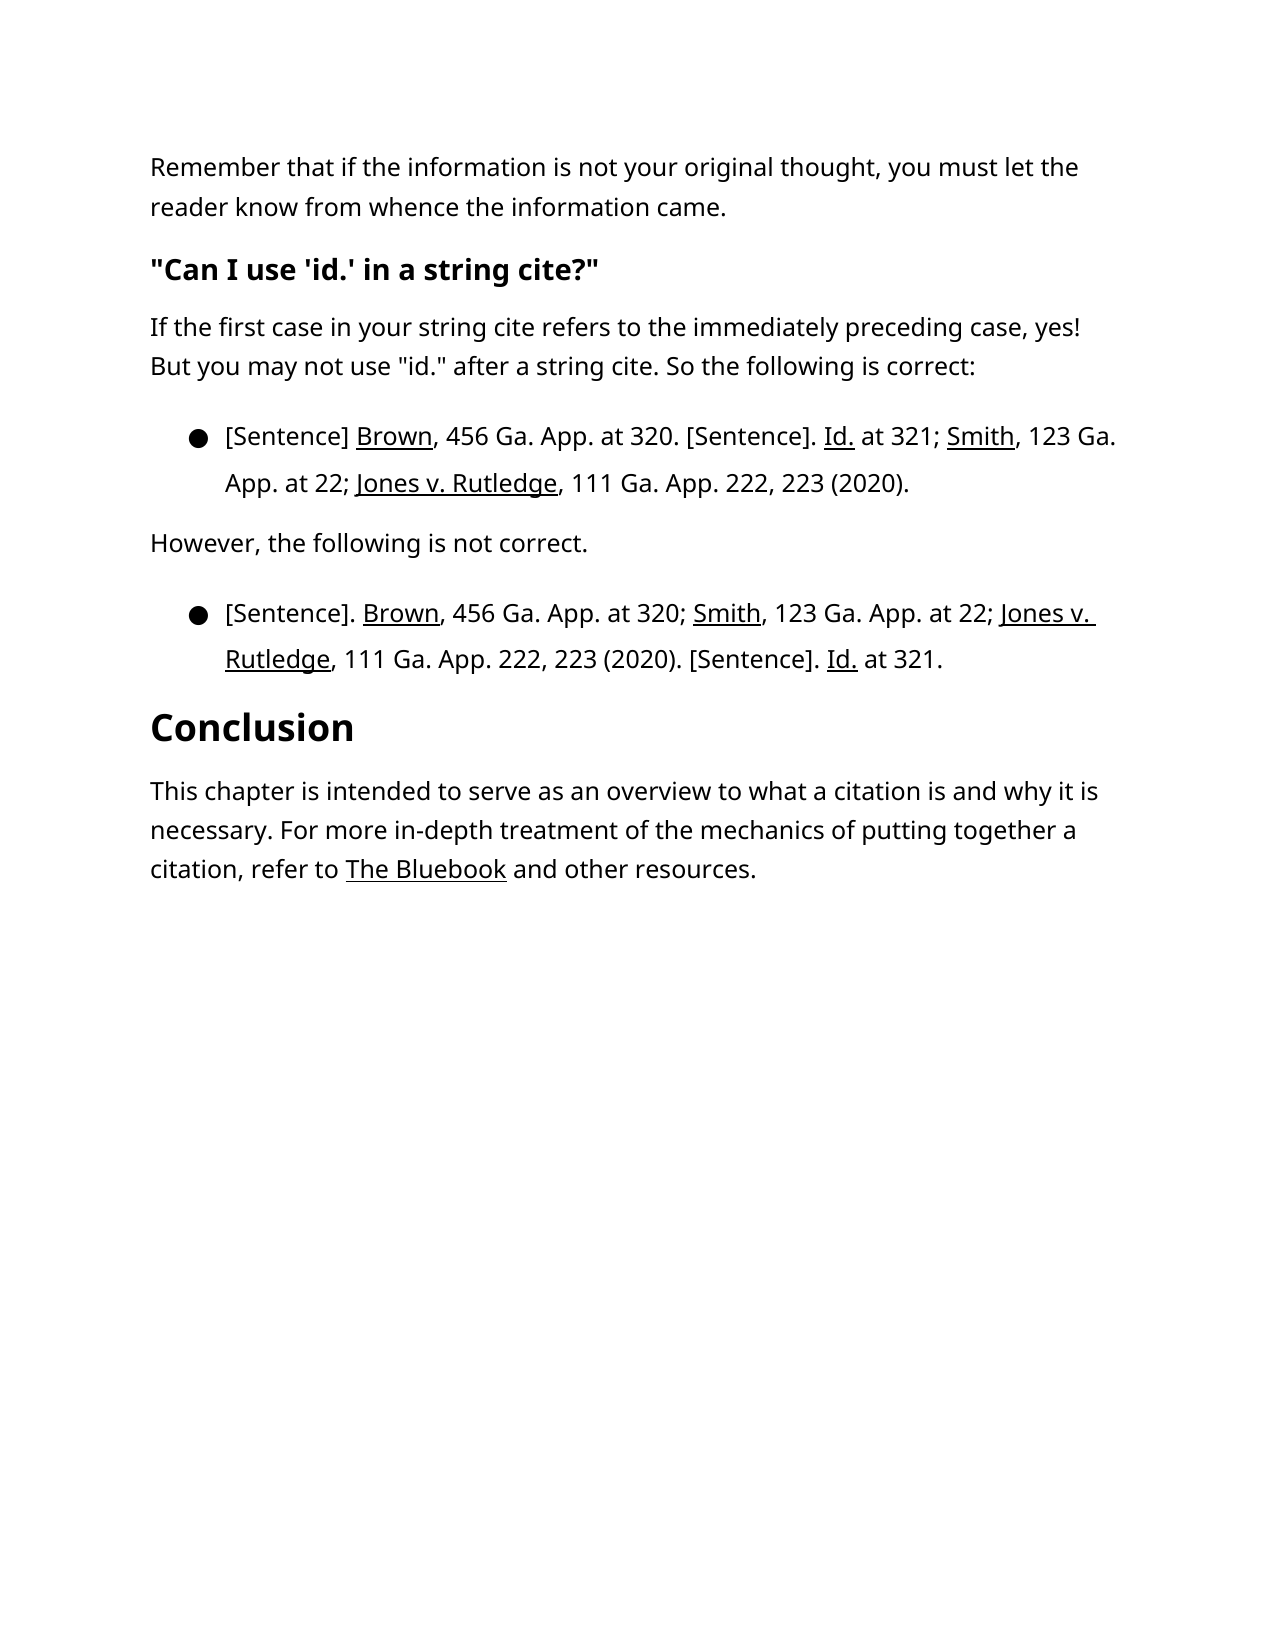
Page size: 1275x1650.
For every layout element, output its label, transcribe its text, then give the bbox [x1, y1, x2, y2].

text However, the following is not correct. [150, 525, 1125, 559]
text This chapter is intended to serve as an overview to what a citation is and why it is necessary. For more in-depth treatment of the mechanics of putting together a citation, refer to The Bluebook and other resources. [150, 773, 1125, 886]
subtitle Conclusion [150, 702, 1125, 753]
subtitle "Can I use 'id.' in a string cite?" [150, 249, 1125, 289]
list [Sentence]. Brown, 456 Ga. App. at 320; Smith, 123 Ga. App. at 22; Jones v. Rutledge, 111 Ga. App. 222, 223 (2020). [Sentence]. Id. at 321. [187, 585, 1125, 676]
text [150, 150, 1125, 223]
text If the first case in your string cite refers to the immediately preceding case, yes! But you may not use "id." after a string cite. So the following is correct: [150, 310, 1125, 383]
list [Sentence] Brown, 456 Ga. App. at 320. [Sentence]. Id. at 321; Smith, 123 Ga. App. at 22; Jones v. Rutledge, 111 Ga. App. 222, 223 (2020). [187, 409, 1125, 499]
